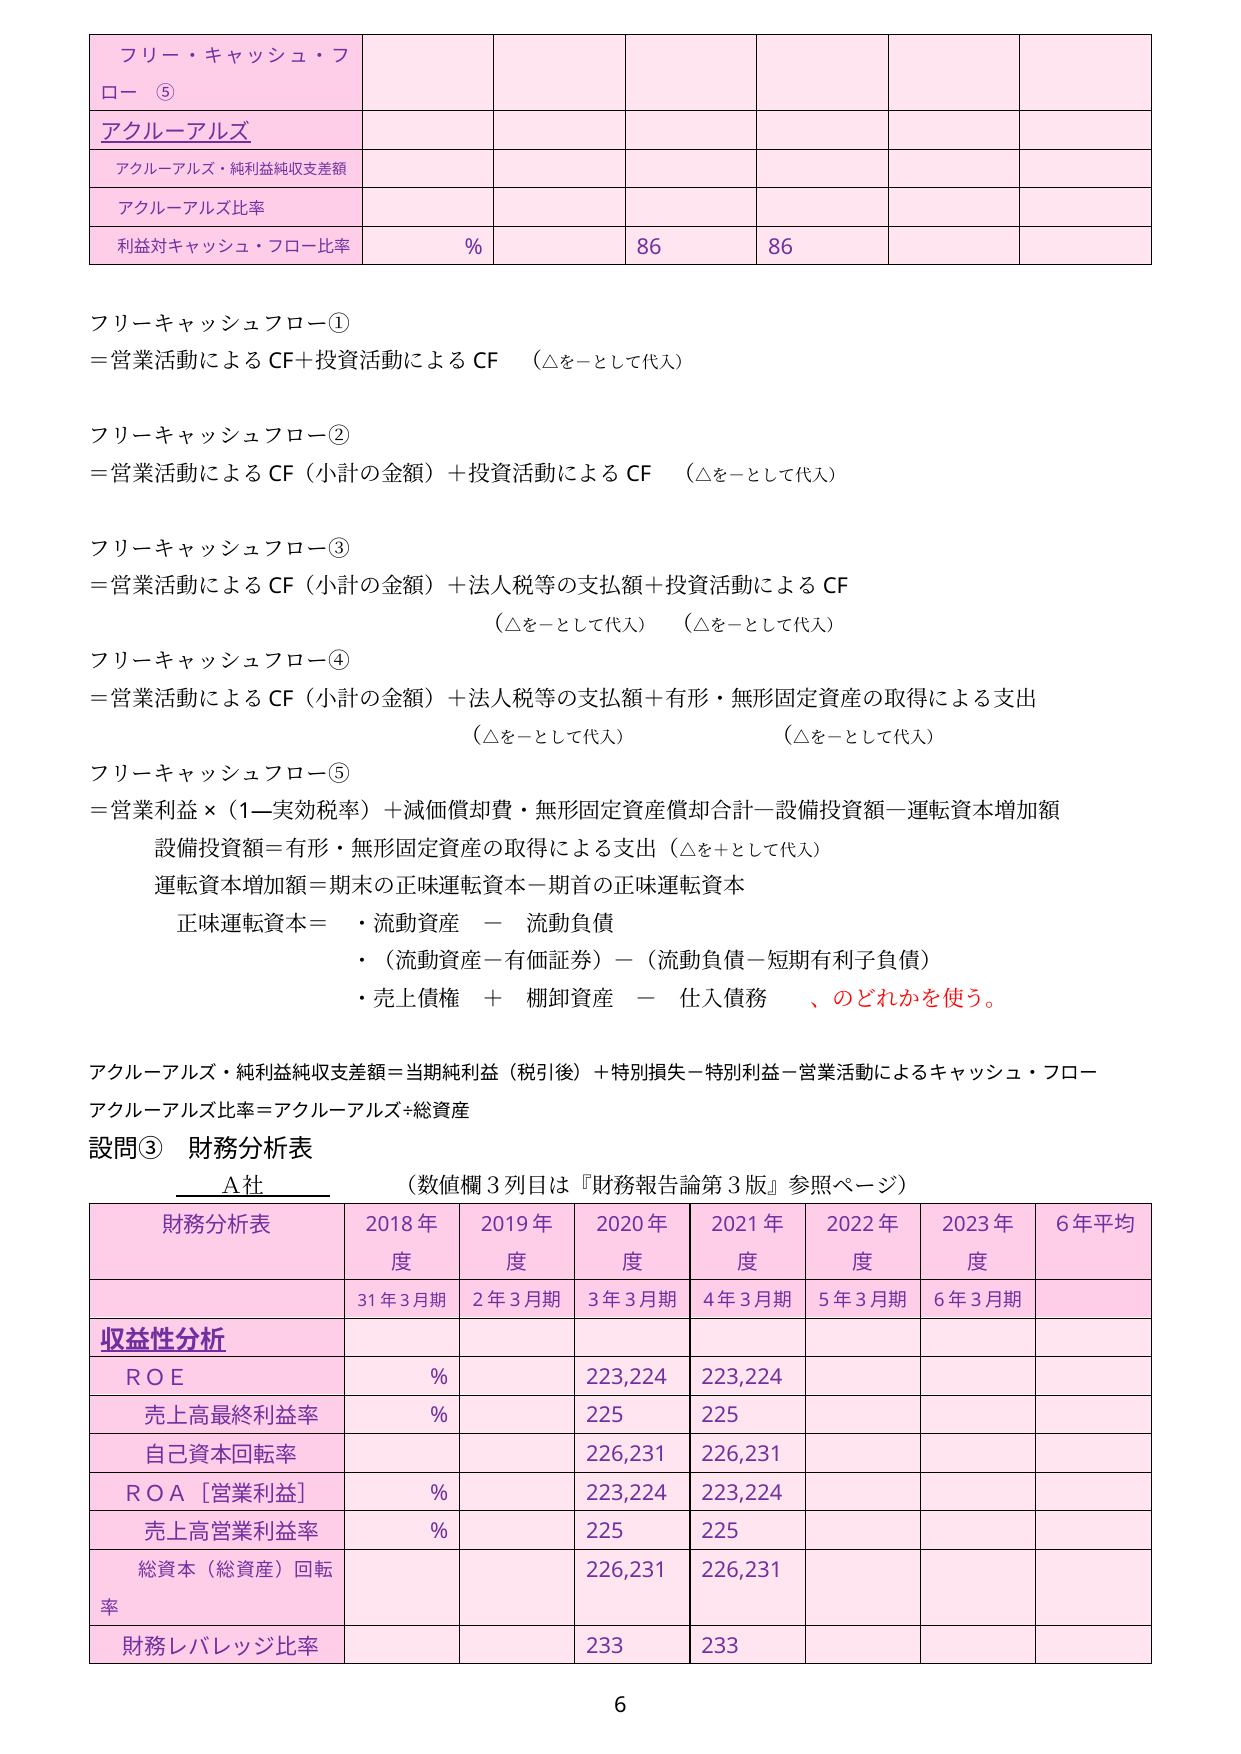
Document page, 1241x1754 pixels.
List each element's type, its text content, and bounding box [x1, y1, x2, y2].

text 設問③ 財務分析表 [89, 1128, 1152, 1165]
table_cell [626, 188, 756, 226]
table_cell [494, 150, 625, 187]
table_cell [806, 1319, 920, 1356]
text ＝営業活動によるCF（小計の金額）＋投資活動によるCF （△を－として代入） [89, 453, 1152, 490]
table_header 2018年度 [345, 1204, 459, 1279]
table_cell [575, 1319, 689, 1356]
table_cell [889, 227, 1019, 264]
table_cell [889, 150, 1019, 187]
text フリーキャッシュフロー④ [89, 640, 1152, 678]
table_cell [1036, 1511, 1151, 1549]
table_cell [921, 1434, 1035, 1472]
table_cell 225 [575, 1396, 689, 1433]
table_cell [1036, 1550, 1151, 1625]
table_cell 売上高営業利益率 [90, 1511, 344, 1549]
table_cell [494, 188, 625, 226]
table_cell [806, 1511, 920, 1549]
table_cell [757, 111, 888, 149]
table_cell 226,231 [575, 1434, 689, 1472]
table_cell % [345, 1396, 459, 1433]
table_cell [806, 1473, 920, 1510]
text フリーキャッシュフロー⑤ [89, 753, 1152, 790]
table_cell [1020, 227, 1151, 264]
table_cell [806, 1550, 920, 1625]
table_header 2022年度 [806, 1204, 920, 1279]
table_cell 売上高最終利益率 [90, 1396, 344, 1433]
table_cell 226,231 [575, 1550, 689, 1625]
table_cell [757, 35, 888, 110]
table_cell [889, 111, 1019, 149]
text アクルーアルズ比率＝アクルーアルズ÷総資産 [89, 1090, 1152, 1128]
table_cell [626, 35, 756, 110]
text ・（流動資産－有価証券）－（流動負債－短期有利子負債） [89, 940, 1152, 978]
table_cell [806, 1396, 920, 1433]
table_cell アクルーアルズ比率 [90, 188, 362, 226]
table_cell [921, 1319, 1035, 1356]
table_cell % [345, 1357, 459, 1394]
table_cell [345, 1626, 459, 1663]
table_cell [494, 111, 625, 149]
table_cell 225 [691, 1511, 805, 1549]
table_cell [921, 1511, 1035, 1549]
table_cell [921, 1626, 1035, 1663]
text フリーキャッシュフロー➀ [89, 303, 1152, 340]
table_cell [363, 111, 493, 149]
table_cell 6年3月期 [921, 1280, 1035, 1317]
table_header 2023年度 [921, 1204, 1035, 1279]
table_cell [757, 150, 888, 187]
table_header 2019年度 [460, 1204, 574, 1279]
table_header 2021年度 [691, 1204, 805, 1279]
table_cell [494, 35, 625, 110]
text 設備投資額＝有形・無形固定資産の取得による支出（△を＋として代入） [89, 828, 1152, 865]
table_cell 収益性分析 [90, 1319, 344, 1356]
table_cell [1020, 188, 1151, 226]
table_cell [363, 35, 493, 110]
table_cell [1036, 1434, 1151, 1472]
table_cell [363, 150, 493, 187]
table_cell [460, 1434, 574, 1472]
table_cell 225 [691, 1396, 805, 1433]
table_cell [806, 1434, 920, 1472]
table_cell アクルーアルズ [90, 111, 362, 149]
table_cell [1036, 1319, 1151, 1356]
table_cell [1036, 1280, 1151, 1317]
table_cell [1020, 35, 1151, 110]
table_cell 3年3月期 [575, 1280, 689, 1317]
table_cell [1036, 1626, 1151, 1663]
table_cell 財務レバレッジ比率 [90, 1626, 344, 1663]
table_cell [921, 1473, 1035, 1510]
table_cell [460, 1357, 574, 1394]
text ＝営業活動によるCF＋投資活動によるCF （△を－として代入） [89, 340, 1152, 378]
table_cell ＲＯＡ［営業利益］ [90, 1473, 344, 1510]
table_cell [460, 1626, 574, 1663]
table_cell [921, 1357, 1035, 1394]
table_header 財務分析表 [90, 1204, 344, 1279]
text Ａ社 （数値欄３列目は『財務報告論第３版』参照ページ） [89, 1165, 1152, 1203]
table_cell [1036, 1473, 1151, 1510]
table_cell [806, 1357, 920, 1394]
text アクルーアルズ・純利益純収支差額＝当期純利益（税引後）＋特別損失－特別利益－営業活動によるキャッシュ・フロー [89, 1053, 1152, 1090]
text フリーキャッシュフロー③ [89, 528, 1152, 565]
table_cell [345, 1434, 459, 1472]
table_cell 226,231 [691, 1434, 805, 1472]
table_cell 223,224 [691, 1357, 805, 1394]
text ・売上債権 ＋ 棚卸資産 － 仕入債務 、のどれかを使う。 [89, 978, 1152, 1015]
text フリーキャッシュフロー② [89, 415, 1152, 453]
text 運転資本増加額＝期末の正味運転資本－期首の正味運転資本 [89, 865, 1152, 903]
table_cell 86 [626, 227, 756, 264]
table_cell 4年3月期 [691, 1280, 805, 1317]
table_cell 31年3月期 [345, 1280, 459, 1317]
table_cell [494, 227, 625, 264]
table_cell [921, 1550, 1035, 1625]
table_cell [806, 1626, 920, 1663]
table_cell 223,224 [575, 1357, 689, 1394]
table_cell 225 [575, 1511, 689, 1549]
table_cell [460, 1396, 574, 1433]
table_cell 223,224 [575, 1473, 689, 1510]
table_cell [757, 188, 888, 226]
table_cell [626, 111, 756, 149]
text ＝営業活動によるCF（小計の金額）＋法人税等の支払額＋有形・無形固定資産の取得による支出 [89, 678, 1152, 715]
table_cell [90, 1280, 344, 1317]
table_cell [460, 1319, 574, 1356]
table_cell 86 [757, 227, 888, 264]
table_cell [460, 1511, 574, 1549]
table_cell % [345, 1511, 459, 1549]
table_cell [921, 1396, 1035, 1433]
table_cell 利益対キャッシュ・フロー比率 [90, 227, 362, 264]
text （△を－として代入） （△を－として代入） [89, 715, 1152, 753]
table_cell 226,231 [691, 1550, 805, 1625]
table_cell [1036, 1396, 1151, 1433]
table_cell [1020, 111, 1151, 149]
table_cell [889, 188, 1019, 226]
table_cell 233 [575, 1626, 689, 1663]
table_cell [345, 1319, 459, 1356]
text （△を－として代入） （△を－として代入） [89, 603, 1152, 640]
table_cell [460, 1473, 574, 1510]
table_cell 223,224 [691, 1473, 805, 1510]
text ＝営業活動によるCF（小計の金額）＋法人税等の支払額＋投資活動によるCF [89, 565, 1152, 603]
table_cell [889, 35, 1019, 110]
table_cell [363, 188, 493, 226]
table_header ６年平均 [1036, 1204, 1151, 1279]
table_cell 総資本（総資産）回転率 [90, 1550, 344, 1625]
table_cell ＲＯＥ [90, 1357, 344, 1394]
table_cell アクルーアルズ・純利益純収支差額 [90, 150, 362, 187]
table_cell [691, 1319, 805, 1356]
table_cell [345, 1550, 459, 1625]
table_cell 5年3月期 [806, 1280, 920, 1317]
table_cell [1036, 1357, 1151, 1394]
table_cell % [345, 1473, 459, 1510]
table_cell フリー・キャッシュ・フロー ⑤ [90, 35, 362, 110]
table_cell [626, 150, 756, 187]
table_cell [460, 1550, 574, 1625]
table_cell % [363, 227, 493, 264]
text ＝営業利益 ×（1―実効税率）＋減価償却費・無形固定資産償却合計―設備投資額―運転資本増加額 [89, 790, 1152, 828]
table_cell [1020, 150, 1151, 187]
table_cell 233 [691, 1626, 805, 1663]
text 正味運転資本＝ ・流動資産 － 流動負債 [89, 903, 1152, 940]
table_header 2020年度 [575, 1204, 689, 1279]
table_cell 2年3月期 [460, 1280, 574, 1317]
table_cell 自己資本回転率 [90, 1434, 344, 1472]
